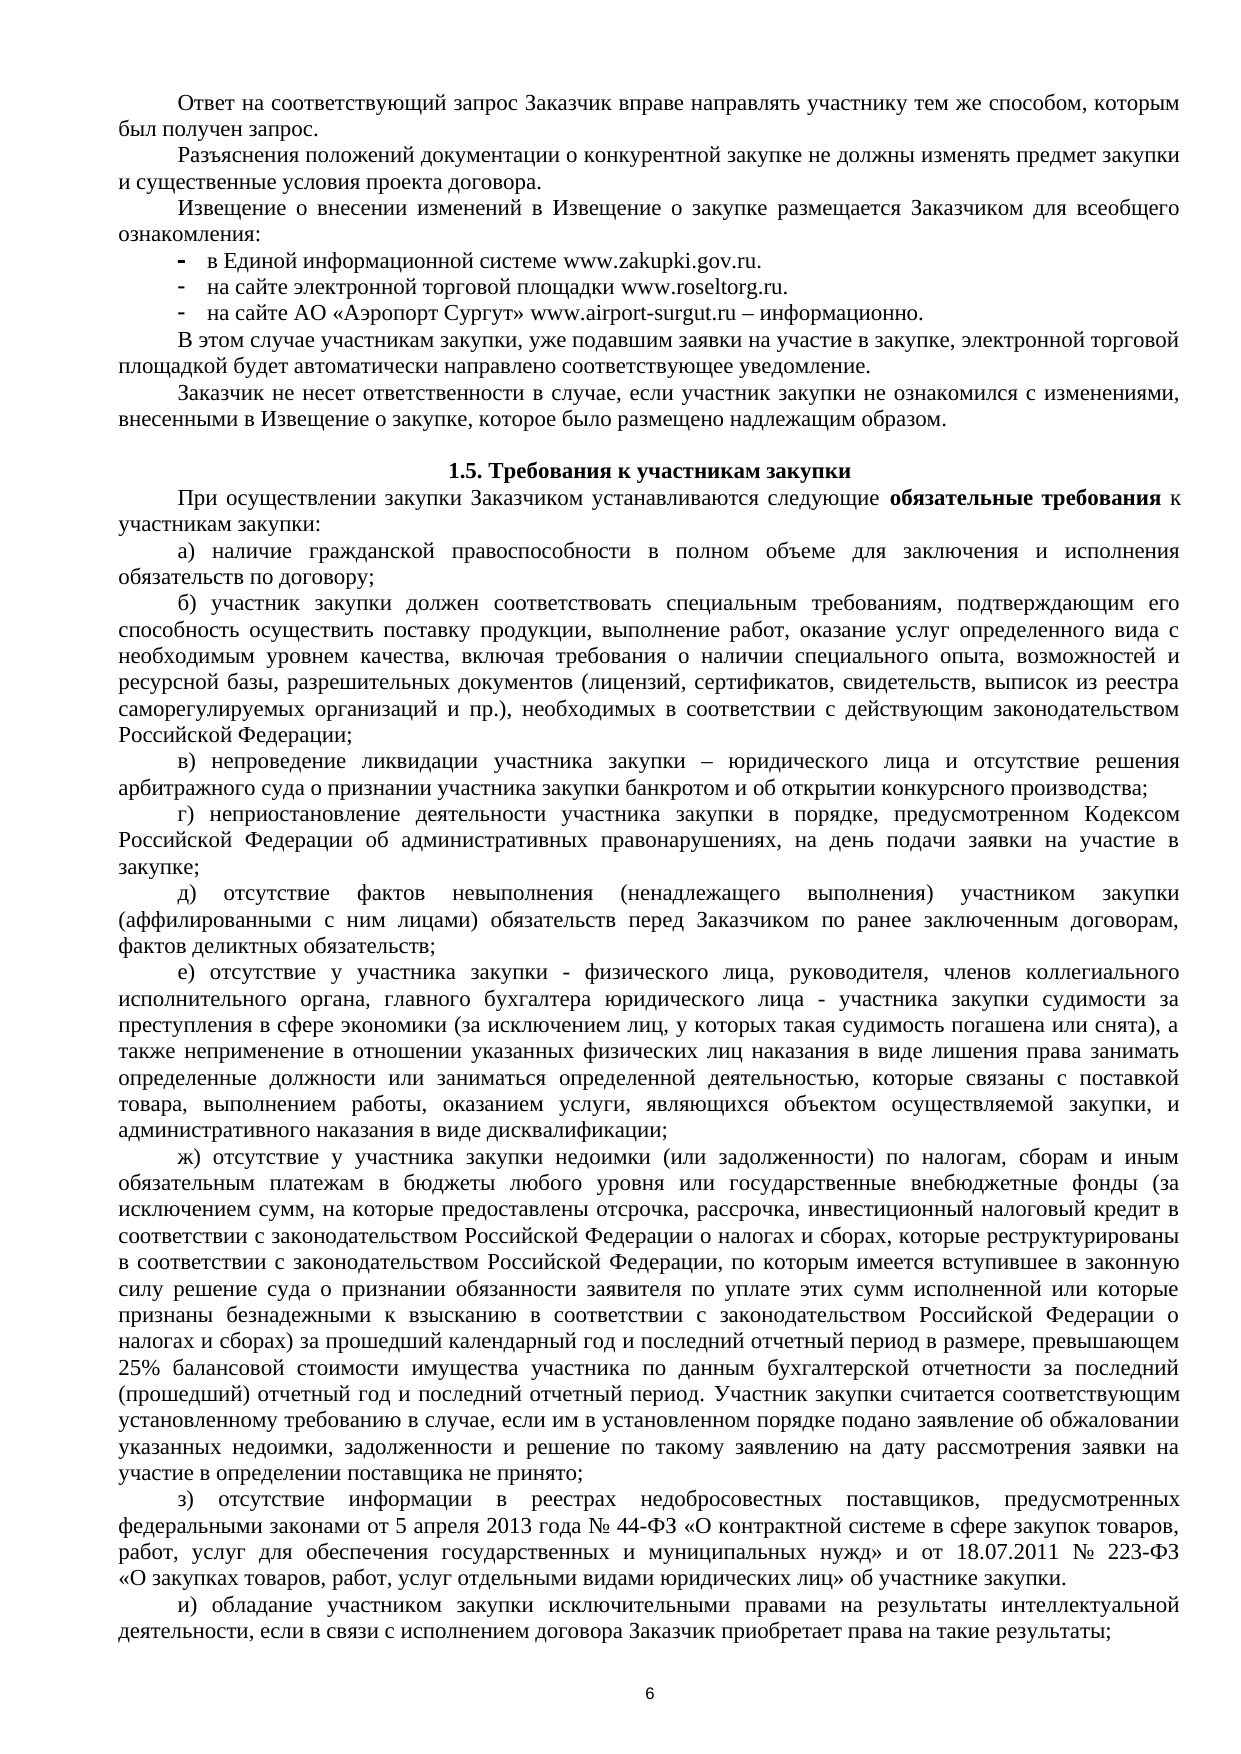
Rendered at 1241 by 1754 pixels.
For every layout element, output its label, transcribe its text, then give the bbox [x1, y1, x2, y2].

text д) отсутствие фактов невыполнения (ненадлежащего выполнения) участником закупки (аффилированными с ним лицами) обязательств перед Заказчиком по ранее заключенным договорам, фактов деликтных обязательств; [118, 879, 1181, 958]
text в) непроведение ликвидации участника закупки – юридического лица и отсутствие решения арбитражного суда о признании участника закупки банкротом и об открытии конкурсного производства; [118, 747, 1181, 800]
text Разъяснения положений документации о конкурентной закупке не должны изменять предмет закупки и существенные условия проекта договора. [118, 141, 1181, 194]
text а) наличие гражданской правоспособности в полном объеме для заключения и исполнения обязательств по договору; [118, 537, 1181, 589]
list на сайте АО «Аэропорт Сургут» www.airport-surgut.ru – информационно. [118, 299, 1181, 326]
list на сайте электронной торговой площадки www.roseltorg.ru. [118, 273, 1181, 299]
text и) обладание участником закупки исключительными правами на результаты интеллектуальной деятельности, если в связи с исполнением договора Заказчик приобретает права на такие результаты; [118, 1591, 1181, 1643]
text Ответ на соответствующий запрос Заказчик вправе направлять участнику тем же способом, которым был получен запрос. [118, 89, 1181, 141]
text В этом случае участникам закупки, уже подавшим заявки на участие в закупке, электронной торговой площадкой будет автоматически направлено соответствующее уведомление. [118, 326, 1181, 378]
text ж) отсутствие у участника закупки недоимки (или задолженности) по налогам, сборам и иным обязательным платежам в бюджеты любого уровня или государственные внебюджетные фонды (за исключением сумм, на которые предоставлены отсрочка, рассрочка, инвестиционный налоговый кредит в соответствии с законодательством Российской Федерации о налогах и сборах, которые реструктурированы в соответствии с законодательством Российской Федерации, по которым имеется вступившее в законную силу решение суда о признании обязанности заявителя по уплате этих сумм исполненной или которые признаны безнадежными к взысканию в соответствии с законодательством Российской Федерации о налогах и сборах) за прошедший календарный год и последний отчетный период в размере, превышающем 25% балансовой стоимости имущества участника по данным бухгалтерской отчетности за последний (прошедший) отчетный год и последний отчетный период. Участник закупки считается соответствующим установленному требованию в случае, если им в установленном порядке подано заявление об обжаловании указанных недоимки, задолженности и решение по такому заявлению на дату рассмотрения заявки на участие в определении поставщика не принято; [118, 1143, 1181, 1485]
text Заказчик не несет ответственности в случае, если участник закупки не ознакомился с изменениями, внесенными в Извещение о закупке, которое было размещено надлежащим образом. [118, 378, 1181, 431]
text При осуществлении закупки Заказчиком устанавливаются следующие обязательные требования к участникам закупки: [118, 484, 1181, 537]
list в Единой информационной системе www.zakupki.gov.ru. [118, 247, 1181, 273]
text б) участник закупки должен соответствовать специальным требованиям, подтверждающим его способность осуществить поставку продукции, выполнение работ, оказание услуг определенного вида с необходимым уровнем качества, включая требования о наличии специального опыта, возможностей и ресурсной базы, разрешительных документов (лицензий, сертификатов, свидетельств, выписок из реестра саморегулируемых организаций и пр.), необходимых в соответствии с действующим законодательством Российской Федерации; [118, 589, 1181, 747]
text г) неприостановление деятельности участника закупки в порядке, предусмотренном Кодексом Российской Федерации об административных правонарушениях, на день подачи заявки на участие в закупке; [118, 800, 1181, 879]
text 1.5. Требования к участникам закупки [118, 458, 1181, 484]
text з) отсутствие информации в реестрах недобросовестных поставщиков, предусмотренных федеральными законами от 5 апреля 2013 года № 44-ФЗ «О контрактной системе в сфере закупок товаров, работ, услуг для обеспечения государственных и муниципальных нужд» и от 18.07.2011 № 223-ФЗ «О закупках товаров, работ, услуг отдельными видами юридических лиц» об участнике закупки. [118, 1485, 1181, 1591]
text е) отсутствие у участника закупки - физического лица, руководителя, членов коллегиального исполнительного органа, главного бухгалтера юридического лица - участника закупки судимости за преступления в сфере экономики (за исключением лиц, у которых такая судимость погашена или снята), а также неприменение в отношении указанных физических лиц наказания в виде лишения права занимать определенные должности или заниматься определенной деятельностью, которые связаны с поставкой товара, выполнением работы, оказанием услуги, являющихся объектом осуществляемой закупки, и административного наказания в виде дисквалификации; [118, 958, 1181, 1143]
text Извещение о внесении изменений в Извещение о закупке размещается Заказчиком для всеобщего ознакомления: [118, 194, 1181, 247]
